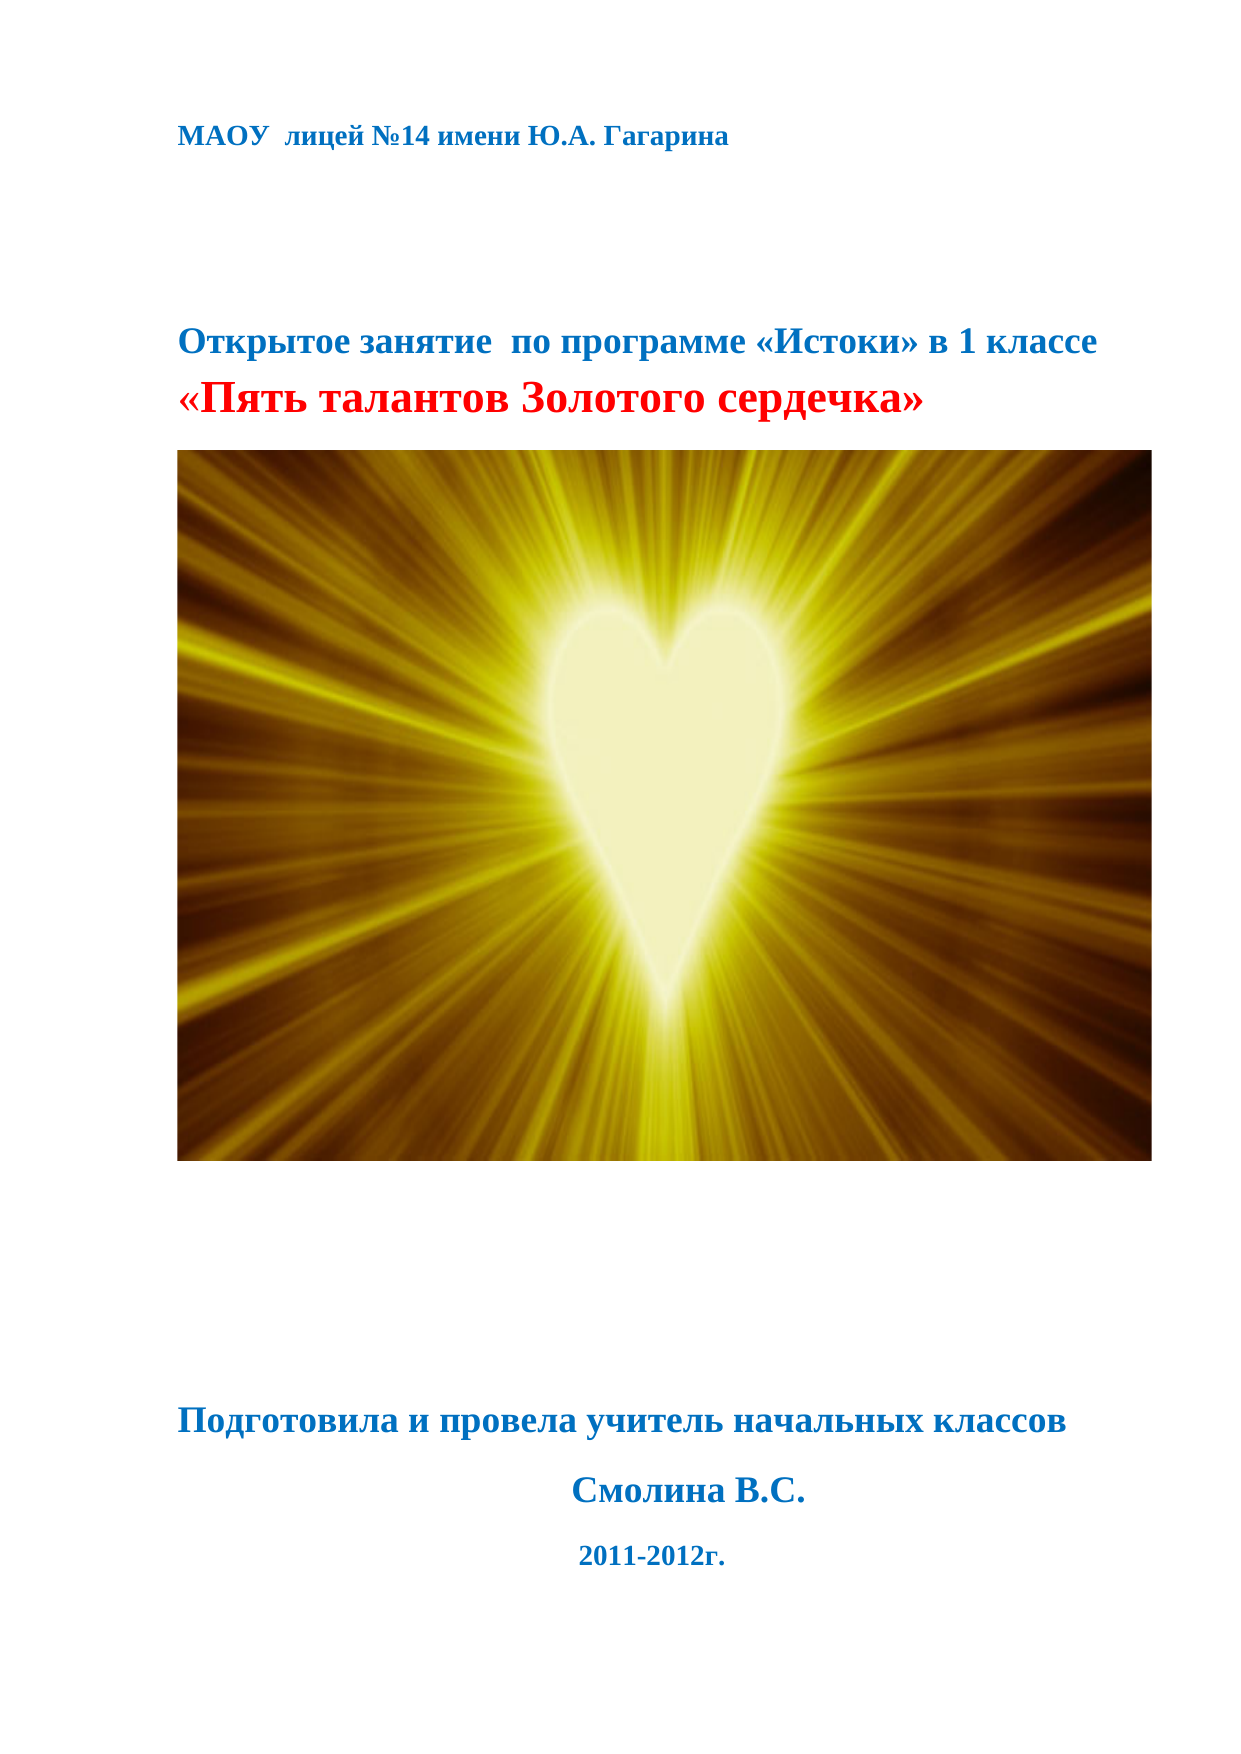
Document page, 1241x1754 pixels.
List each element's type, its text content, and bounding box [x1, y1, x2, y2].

text Открытое занятие по программе «Истоки» в 1 классе «Пять талантов Золотого сердечка» [177, 318, 1152, 422]
text 2011-2012г. [177, 1538, 1152, 1571]
text Смолина В.С. [177, 1467, 1152, 1511]
picture [177, 450, 1152, 1161]
text Подготовила и провела учитель начальных классов [177, 1397, 1152, 1440]
text МАОУ лицей №14 имени Ю.А. Гагарина [177, 118, 1152, 152]
